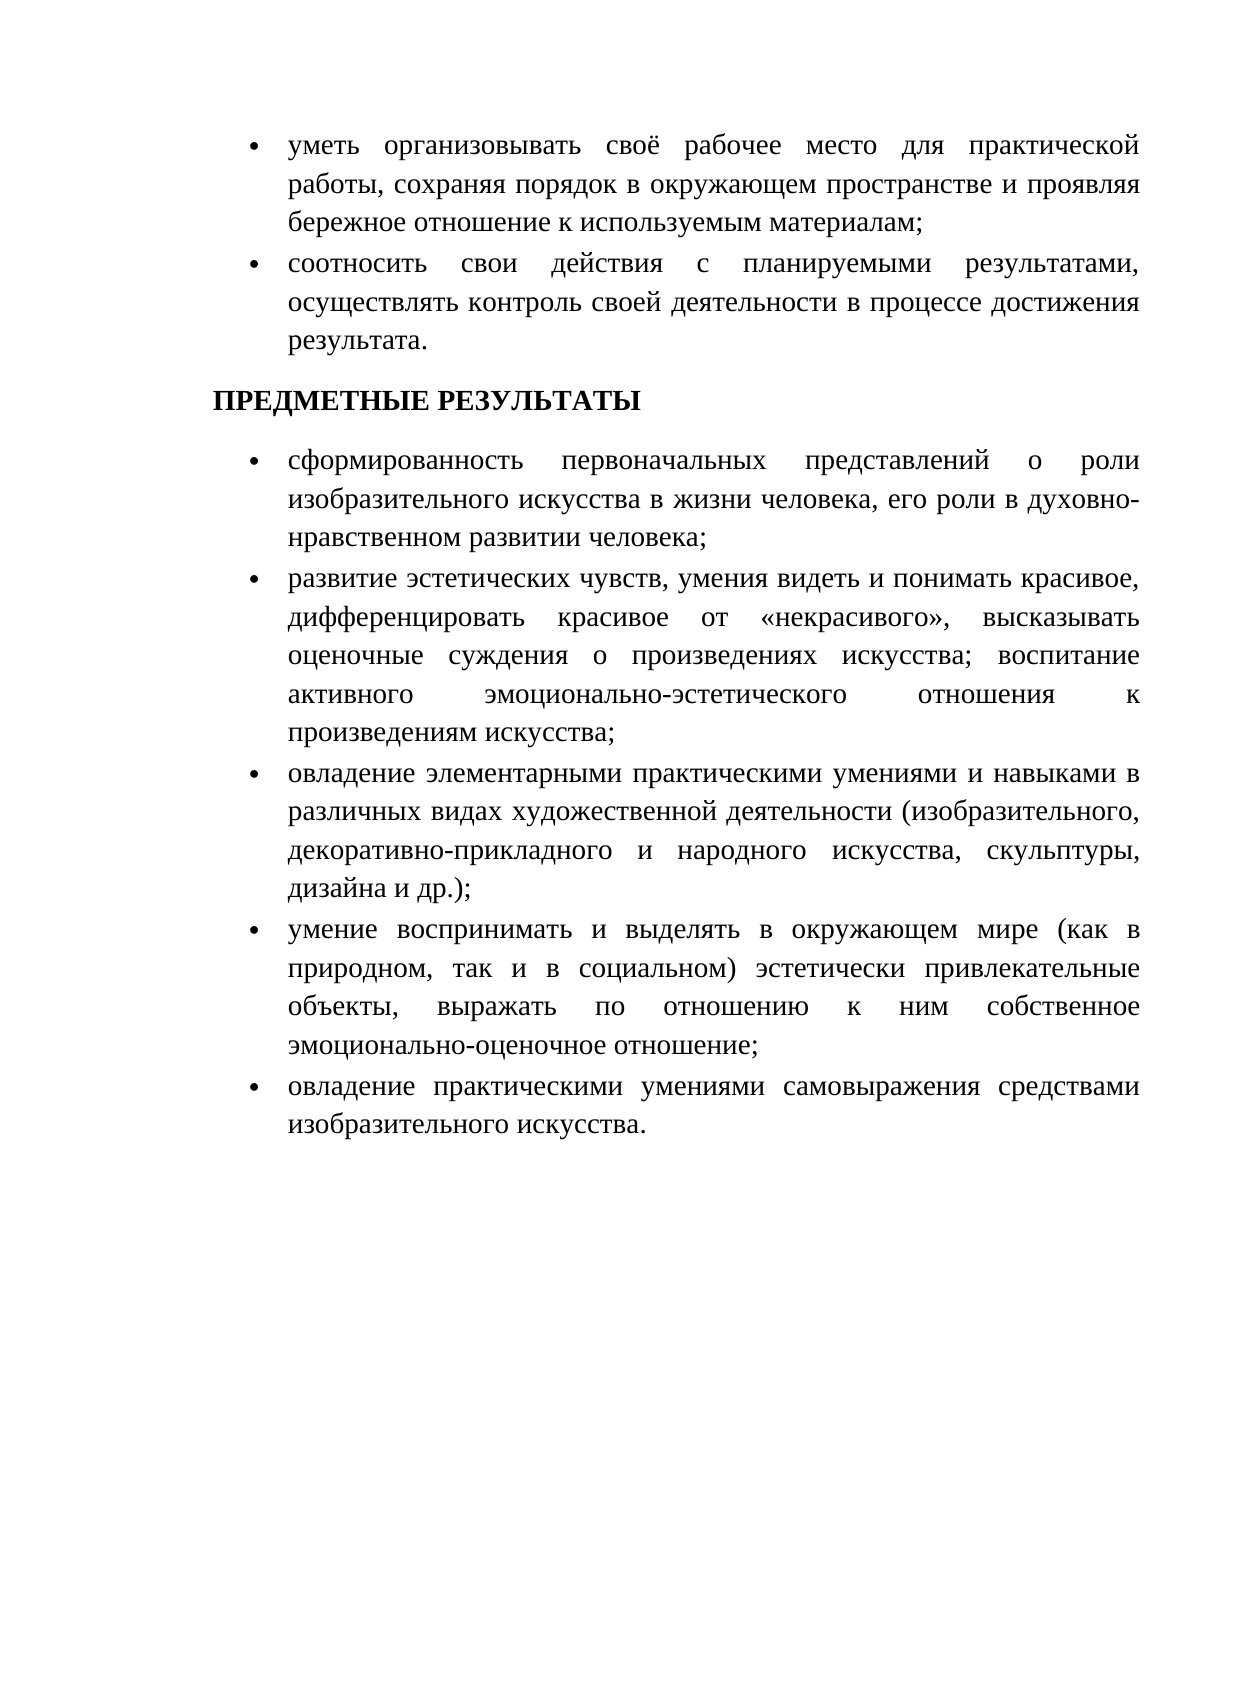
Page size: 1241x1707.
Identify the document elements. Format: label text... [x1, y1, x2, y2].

list уметь организовывать своё рабочее место для практической работы, сохраняя порядок в окружающем пространстве и проявляя бережное отношение к используемым материалам; [250, 127, 1140, 238]
subtitle ПРЕДМЕТНЫЕ РЕЗУЛЬТАТЫ [213, 383, 1152, 416]
list соотносить свои действия с планируемыми результатами, осуществлять контроль своей деятельности в процессе достижения результата. [250, 245, 1140, 356]
list сформированность первоначальных представлений о роли изобразительного искусства в жизни человека, его роли в духовно-нравственном развитии человека; [250, 442, 1140, 553]
list развитие эстетических чувств, умения видеть и понимать красивое, дифференцировать красивое от «некрасивого», высказывать оценочные суждения о произведениях искусства; воспитание активного эмоционально-эстетического отношения к произведениям искусства; [250, 560, 1140, 748]
list овладение практическими умениями самовыражения средствами изобразительного искусства. [250, 1068, 1140, 1140]
list овладение элементарными практическими умениями и навыками в различных видах художественной деятельности (изобразительного, декоративно-прикладного и народного искусства, скульптуры, дизайна и др.); [250, 755, 1140, 904]
list умение воспринимать и выделять в окружающем мире (как в природном, так и в социальном) эстетически привлекательные объекты, выражать по отношению к ним собственное эмоционально-оценочное отношение; [250, 911, 1140, 1061]
